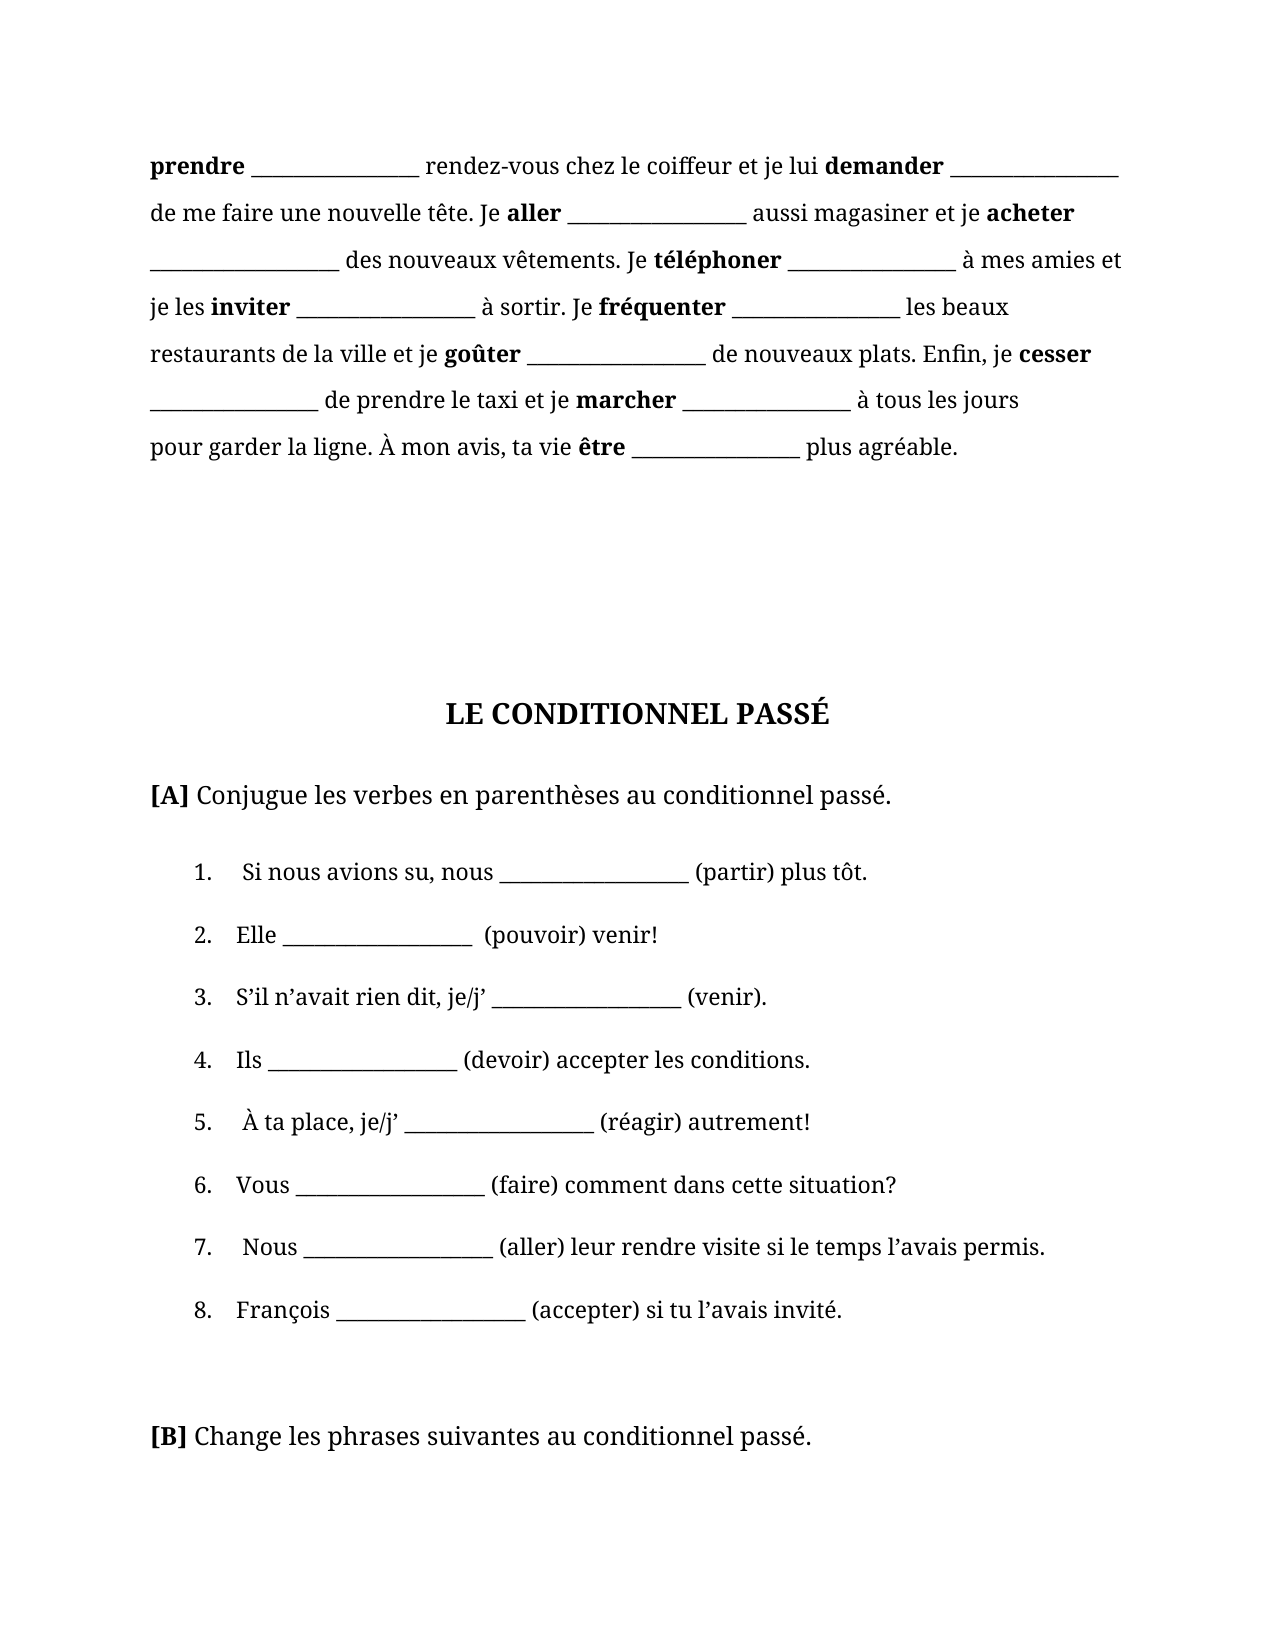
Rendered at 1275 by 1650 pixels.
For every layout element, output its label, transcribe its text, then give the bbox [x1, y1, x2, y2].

text 5. À ta place, je/j’ __________________ (réagir) autrement! [194, 1106, 1125, 1138]
text [A] Conjugue les verbes en parenthèses au conditionnel passé. [150, 778, 1125, 812]
text LE CONDITIONNEL PASSÉ [150, 693, 1125, 733]
text pour garder la ligne. À mon avis, ta vie être ________________ plus agréable. [150, 431, 1125, 462]
text 2. Elle __________________ (pouvoir) venir! [194, 919, 1125, 950]
text 3. S’il n’avait rien dit, je/j’ __________________ (venir). [194, 981, 1125, 1013]
text 7. Nous __________________ (aller) leur rendre visite si le temps l’avais permis. [194, 1231, 1125, 1263]
text 1. Si nous avions su, nous __________________ (partir) plus tôt. [194, 856, 1125, 888]
text 8. François __________________ (accepter) si tu l’avais invité. [194, 1294, 1125, 1325]
text 4. Ils __________________ (devoir) accepter les conditions. [194, 1044, 1125, 1075]
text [150, 150, 1125, 416]
text 6. Vous __________________ (faire) comment dans cette situation? [194, 1169, 1125, 1200]
text [B] Change les phrases suivantes au conditionnel passé. [150, 1419, 1125, 1453]
